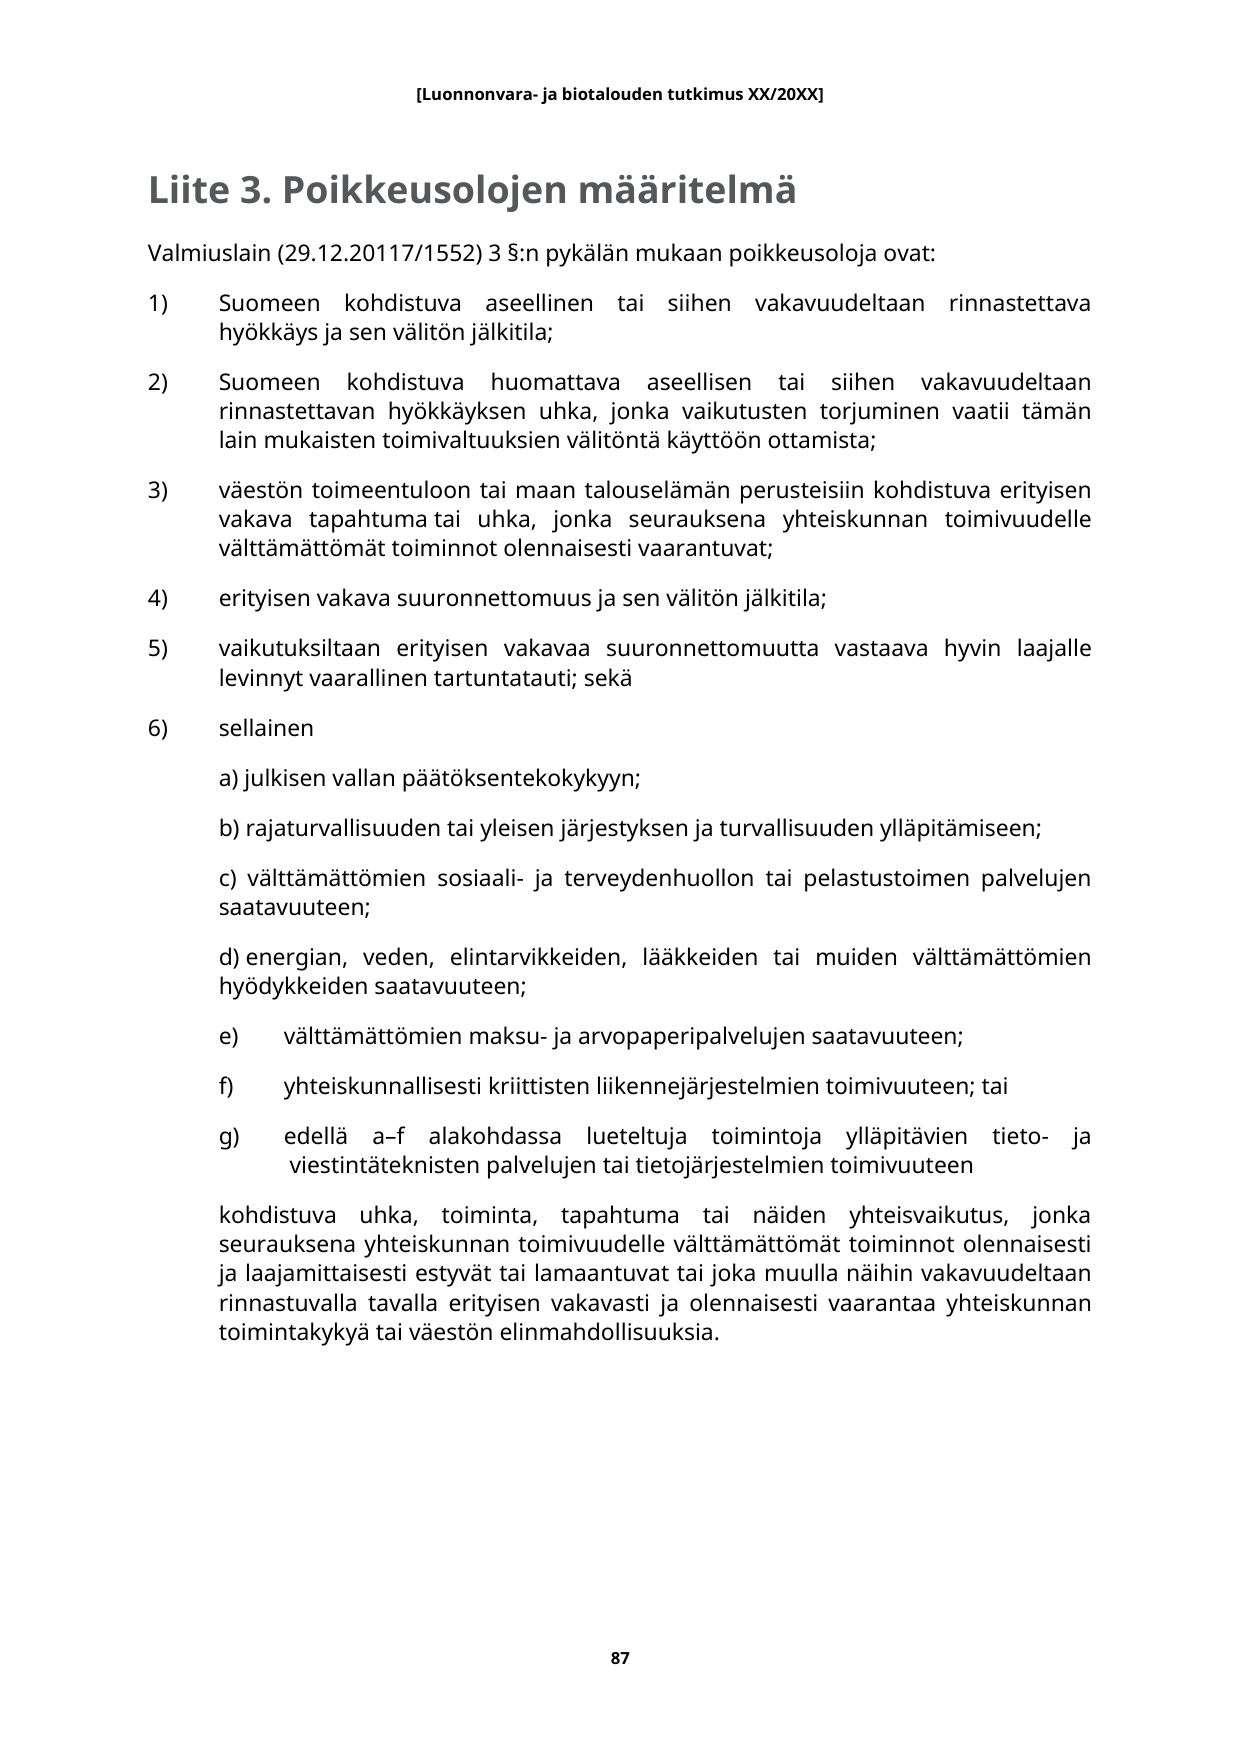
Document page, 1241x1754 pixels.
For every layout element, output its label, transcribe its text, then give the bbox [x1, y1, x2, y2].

text 1) Suomeen kohdistuva aseellinen tai siihen vakavuudeltaan rinnastettava hyökkäys ja sen välitön jälkitila; [148, 288, 1092, 346]
text 2) Suomeen kohdistuva huomattava aseellisen tai siihen vakavuudeltaan rinnastettavan hyökkäyksen uhka, jonka vaikutusten torjuminen vaatii tämän lain mukaisten toimivaltuuksien välitöntä käyttöön ottamista; [148, 367, 1092, 454]
text kohdistuva uhka, toiminta, tapahtuma tai näiden yhteisvaikutus, jonka seurauksena yhteiskunnan toimivuudelle välttämättömät toiminnot olennaisesti ja laajamittaisesti estyvät tai lamaantuvat tai joka muulla näihin vakavuudeltaan rinnastuvalla tavalla erityisen vakavasti ja olennaisesti vaarantaa yhteiskunnan toimintakykyä tai väestön elinmahdollisuuksia. [148, 1200, 1092, 1346]
text c) välttämättömien sosiaali- ja terveydenhuollon tai pelastustoimen palvelujen saatavuuteen; [148, 863, 1092, 921]
text a) julkisen vallan päätöksentekokykyyn; [148, 763, 1092, 792]
text Valmiuslain (29.12.20117/1552) 3 §:n pykälän mukaan poikkeusoloja ovat: [148, 238, 1092, 267]
text 3) väestön toimeentuloon tai maan talouselämän perusteisiin kohdistuva erityisen vakava tapahtuma tai uhka, jonka seurauksena yhteiskunnan toimivuudelle välttämättömät toiminnot olennaisesti vaarantuvat; [148, 475, 1092, 563]
text b) rajaturvallisuuden tai yleisen järjestyksen ja turvallisuuden ylläpitämiseen; [148, 813, 1092, 842]
title Liite 3. Poikkeusolojen määritelmä [148, 169, 1092, 213]
text 6) sellainen [148, 713, 1092, 742]
text e) välttämättömien maksu- ja arvopaperipalvelujen saatavuuteen; [218, 1021, 1092, 1050]
text 5) vaikutuksiltaan erityisen vakavaa suuronnettomuutta vastaava hyvin laajalle levinnyt vaarallinen tartuntatauti; sekä [148, 633, 1092, 692]
text d) energian, veden, elintarvikkeiden, lääkkeiden tai muiden välttämättömien hyödykkeiden saatavuuteen; [148, 942, 1092, 1000]
text f) yhteiskunnallisesti kriittisten liikennejärjestelmien toimivuuteen; tai [218, 1071, 1092, 1100]
text 4) erityisen vakava suuronnettomuus ja sen välitön jälkitila; [148, 583, 1092, 613]
text g) edellä a–f alakohdassa lueteltuja toimintoja ylläpitävien tieto- ja viestintäteknisten palvelujen tai tietojärjestelmien toimivuuteen [218, 1121, 1092, 1179]
